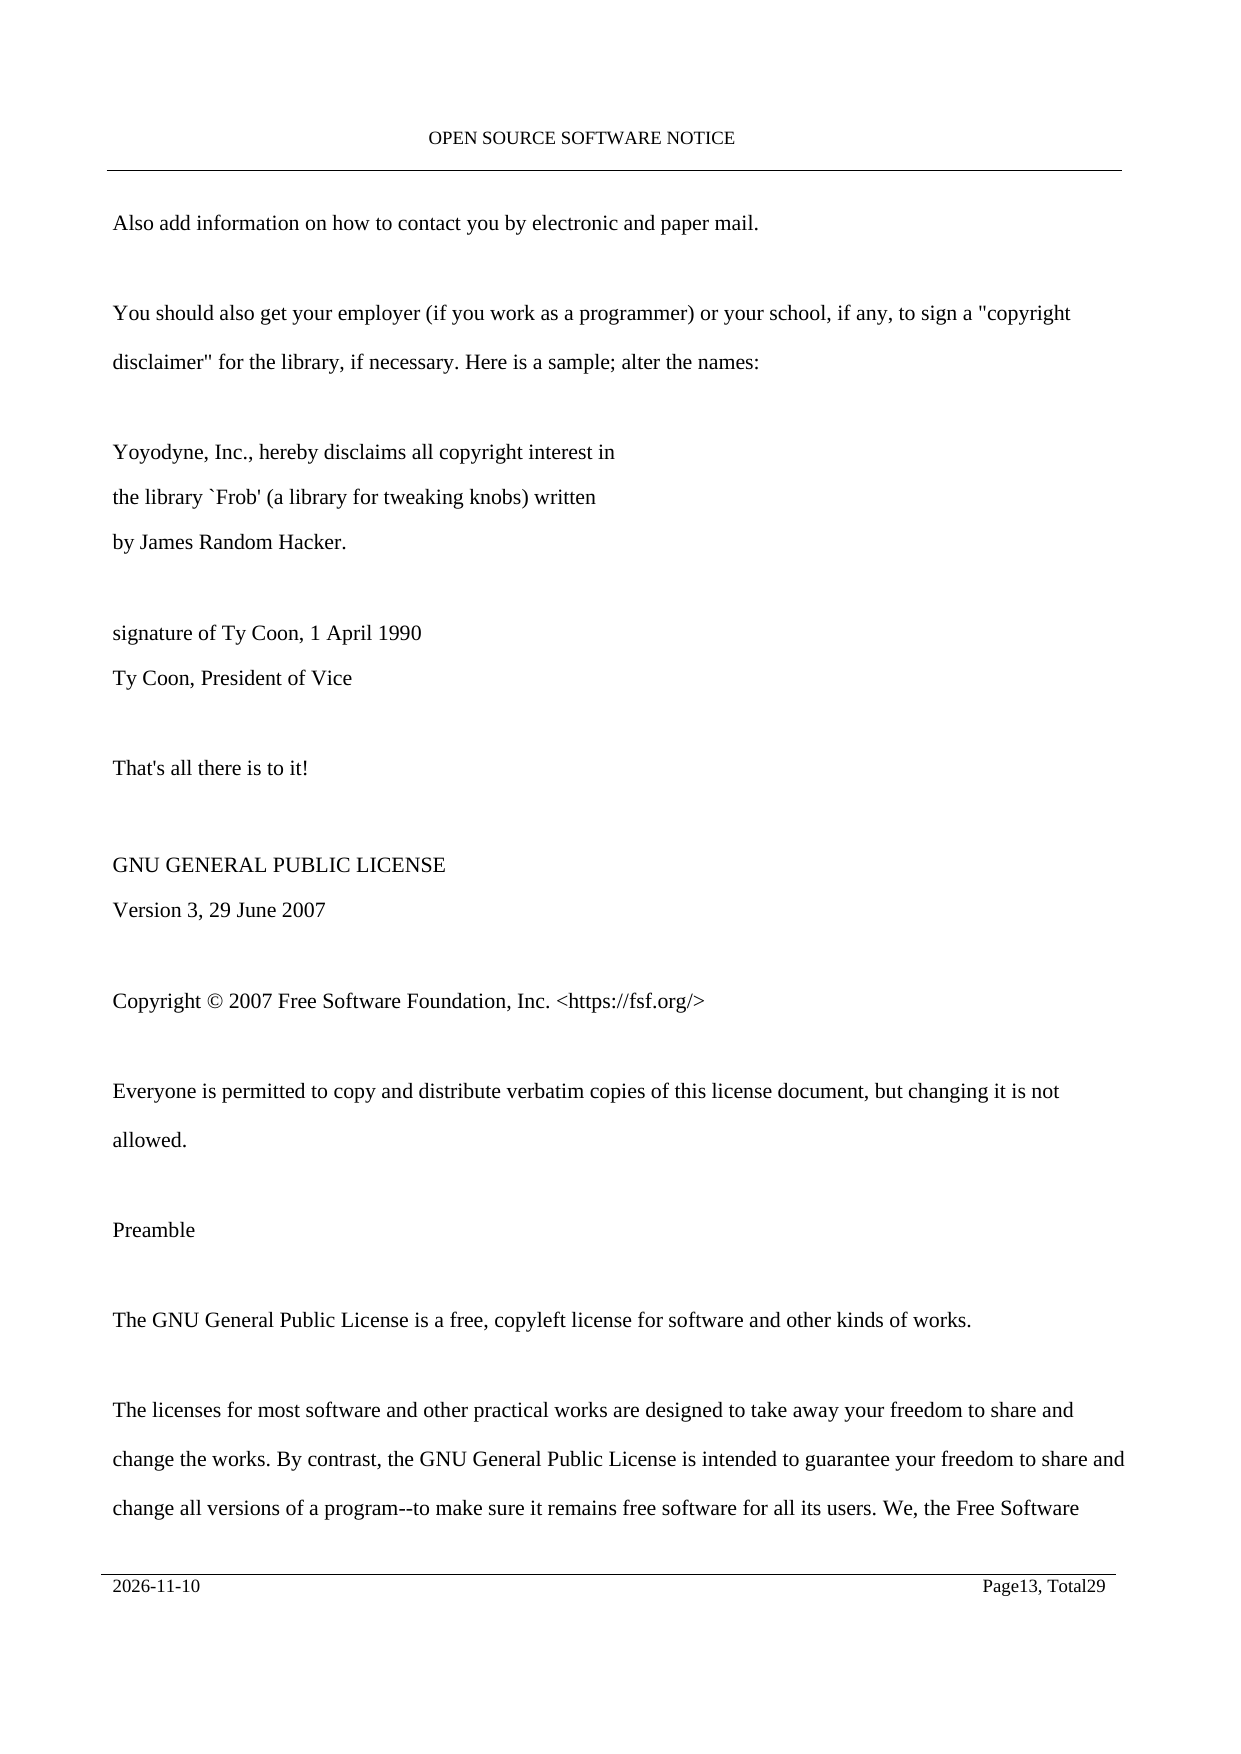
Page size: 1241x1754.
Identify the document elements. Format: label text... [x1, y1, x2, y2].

text Preamble [112, 1213, 1128, 1246]
text Yoyodyne, Inc., hereby disclaims all copyright interest in [112, 436, 1128, 468]
text the library `Frob' (a library for tweaking knobs) written [112, 481, 1128, 513]
text Copyright © 2007 Free Software Foundation, Inc. <https://fsf.org/> [112, 984, 1128, 1017]
text Everyone is permitted to copy and distribute verbatim copies of this license document, but changing it is not allowed. [112, 1074, 1128, 1156]
text Version 3, 29 June 2007 [112, 894, 1128, 926]
text You should also get your employer (if you work as a programmer) or your school, if any, to sign a "copyright disclaimer" for the library, if necessary. Here is a sample; alter the names: [112, 297, 1128, 378]
text Also add information on how to contact you by electronic and paper mail. [112, 206, 1128, 239]
text That's all there is to it! GNU GENERAL PUBLIC LICENSE [112, 751, 1128, 881]
text The GNU General Public License is a free, copyleft license for software and other kinds of works. [112, 1303, 1128, 1336]
text Ty Coon, President of Vice [112, 661, 1128, 693]
text signature of Ty Coon, 1 April 1990 [112, 616, 1128, 648]
text by James Random Hacker. [112, 526, 1128, 558]
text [112, 1394, 1128, 1524]
